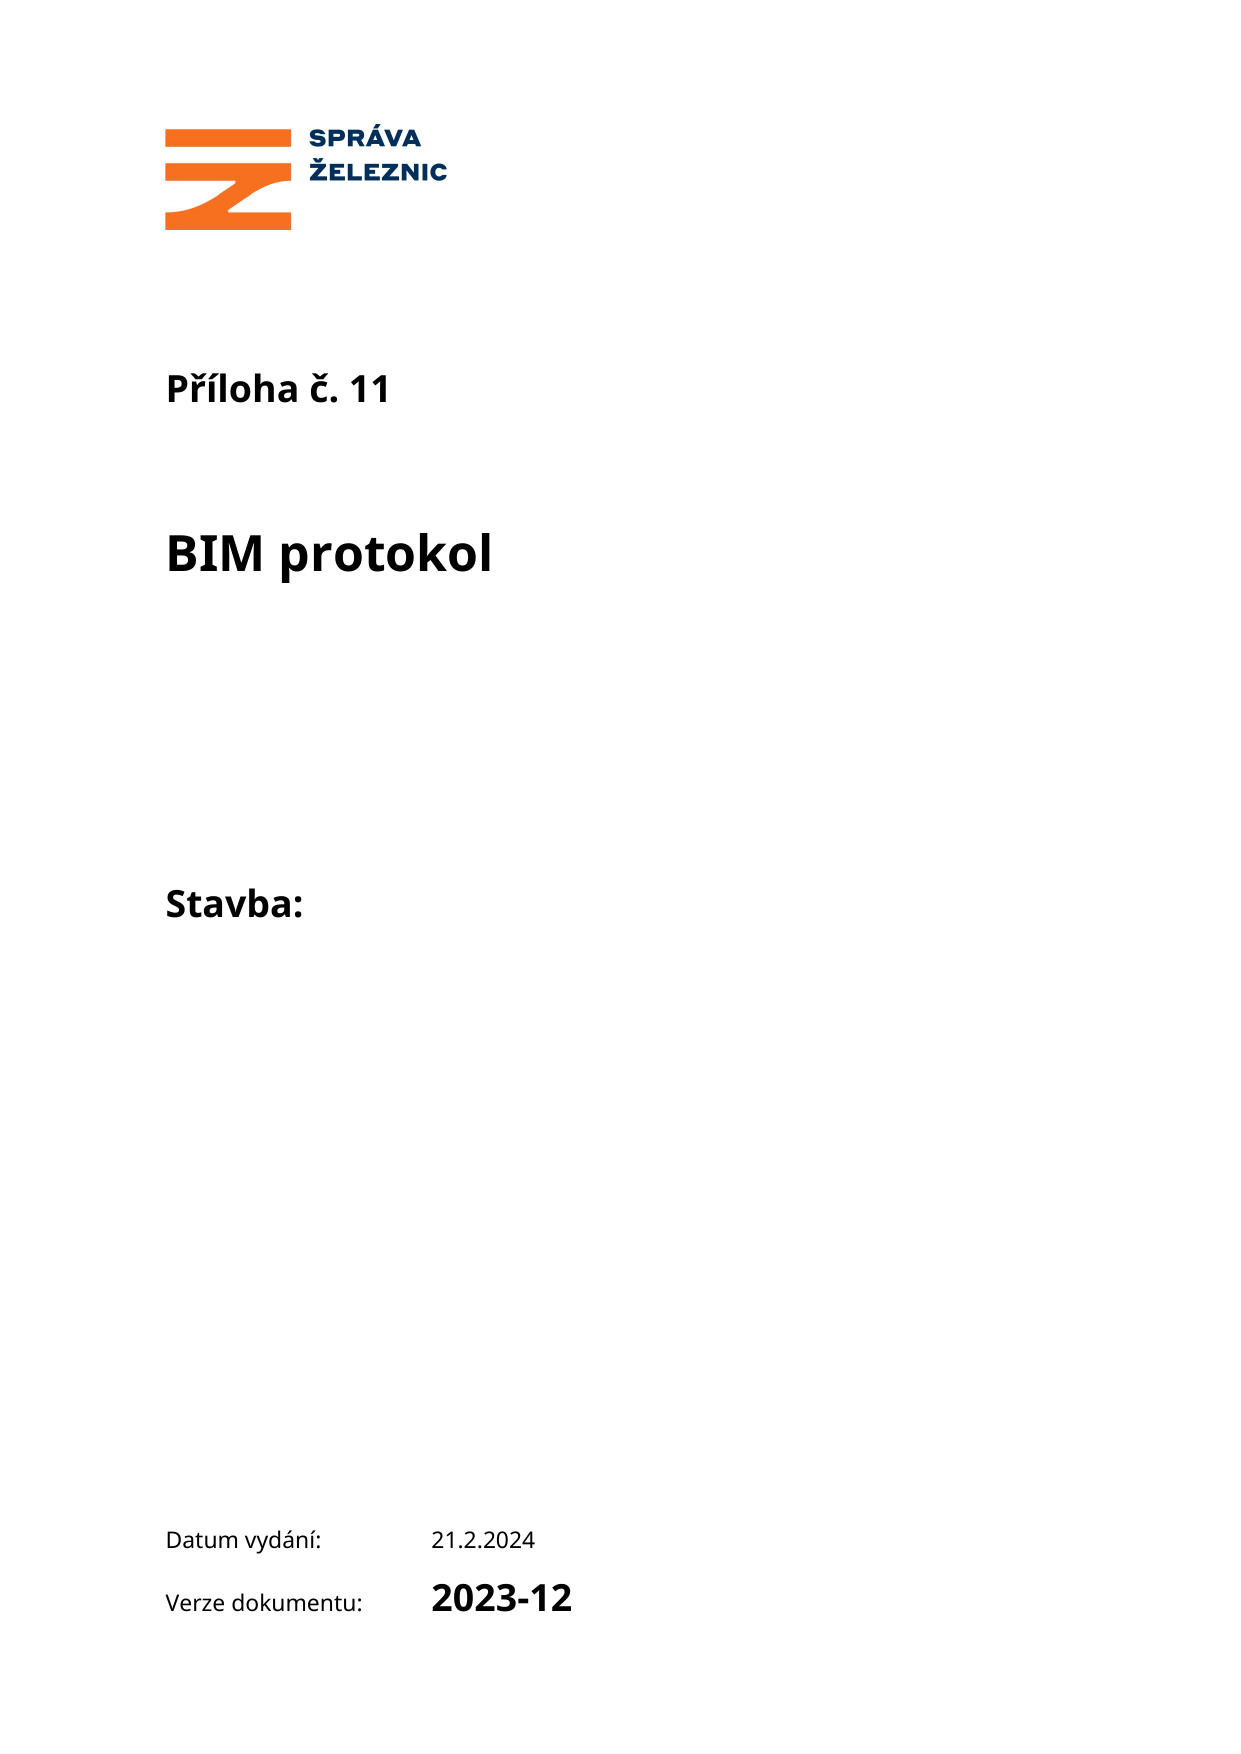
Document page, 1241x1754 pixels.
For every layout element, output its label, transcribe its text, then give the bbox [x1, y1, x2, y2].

text Příloha č. 11 [165, 362, 1075, 413]
text Stavba: [165, 877, 1075, 928]
picture [165, 124, 447, 230]
